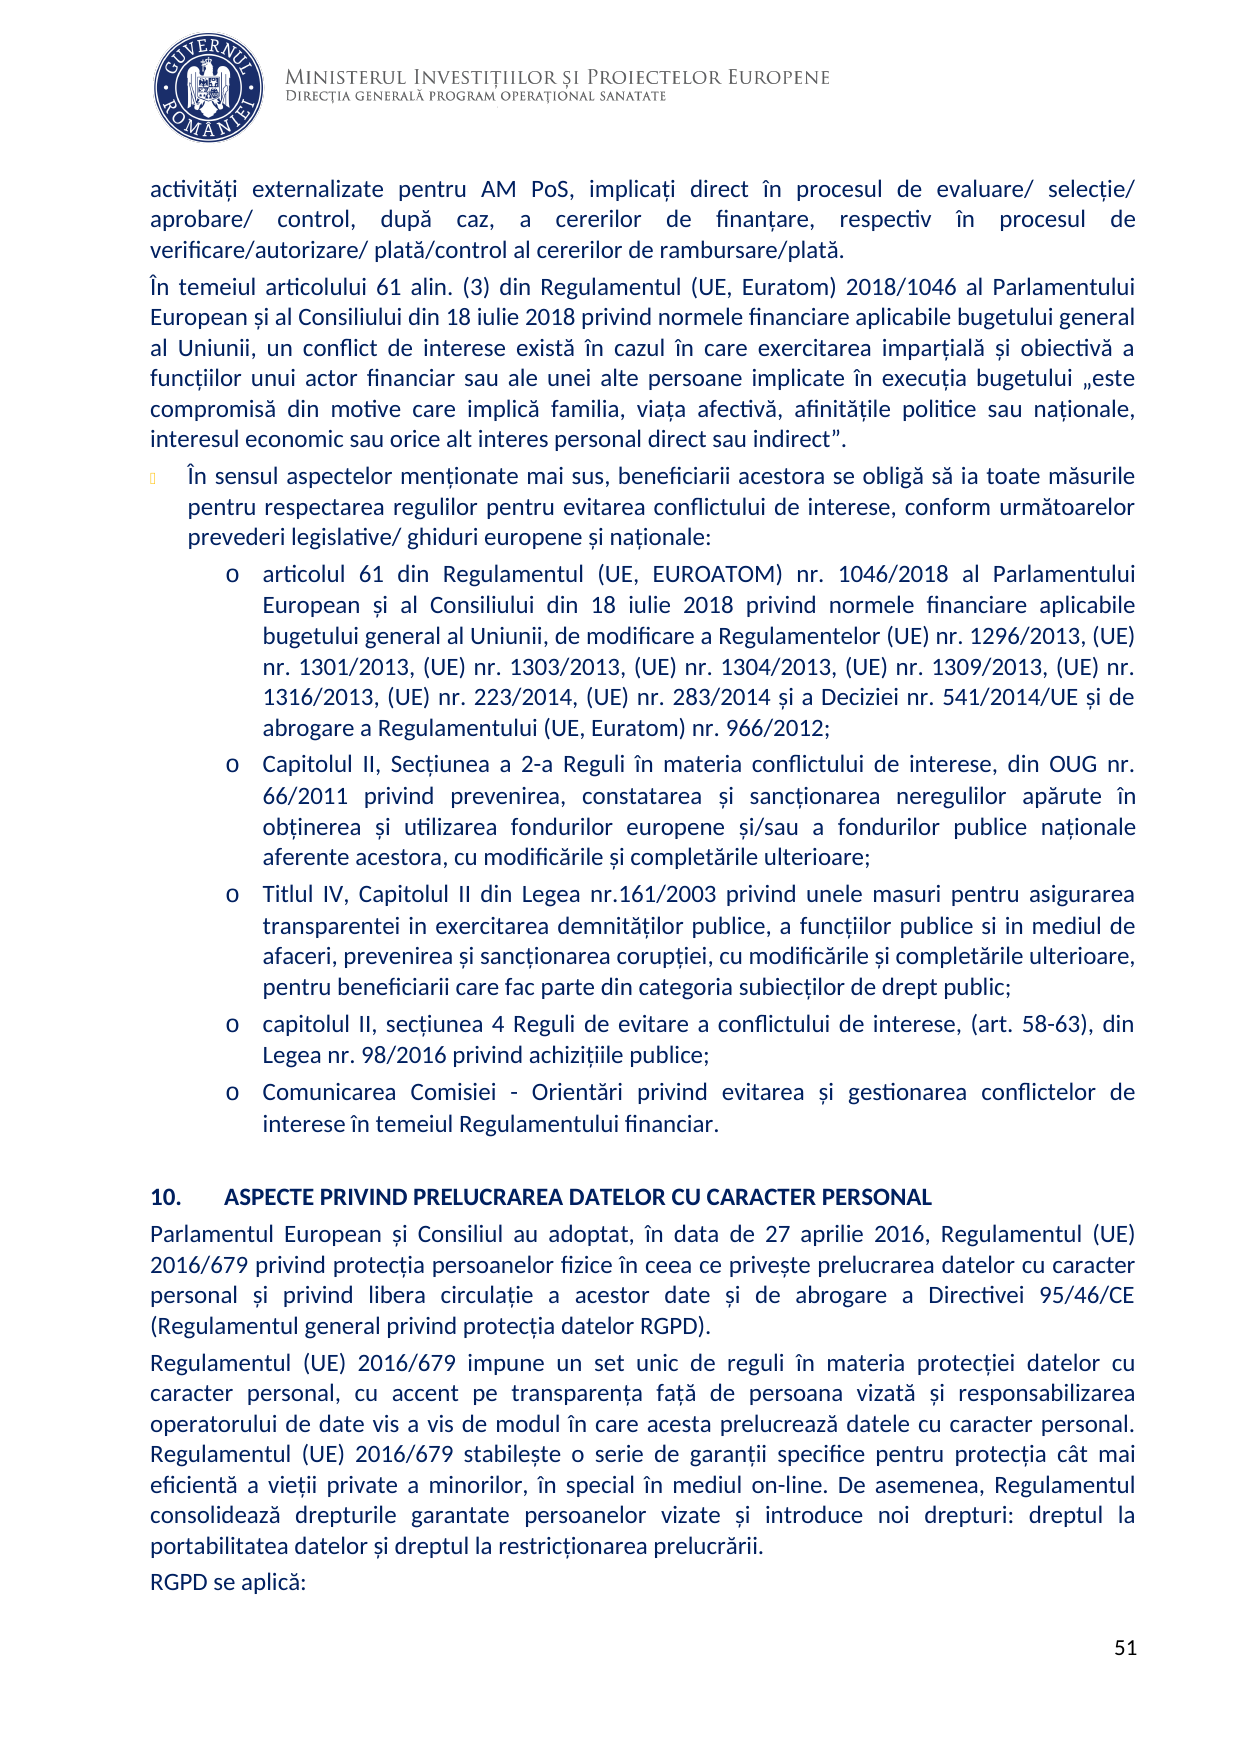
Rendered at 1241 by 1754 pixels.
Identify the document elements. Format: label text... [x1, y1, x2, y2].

list Comunicarea Comisiei - Orientări privind evitarea și gestionarea conflictelor de interese în temeiul Regulamentului financiar. [225, 1076, 1137, 1138]
text Parlamentul European și Consiliul au adoptat, în data de 27 aprilie 2016, Regulamentul (UE) 2016/679 privind protecția persoanelor fizice în ceea ce privește prelucrarea datelor cu caracter personal și privind libera circulație a acestor date și de abrogare a Directivei 95/46/CE (Regulamentul general privind protecția datelor RGPD). [150, 1218, 1137, 1340]
list Titlul IV, Capitolul II din Legea nr.161/2003 privind unele masuri pentru asigurarea transparentei in exercitarea demnităților publice, a funcțiilor publice si in mediul de afaceri, prevenirea și sancționarea corupției, cu modificările și completările ulterioare, pentru beneficiarii care fac parte din categoria subiecților de drept public; [225, 878, 1137, 1001]
text Regulamentul (UE) 2016/679 impune un set unic de reguli în materia protecției datelor cu caracter personal, cu accent pe transparența față de persoana vizată și responsabilizarea operatorului de date vis a vis de modul în care acesta prelucrează datele cu caracter personal. Regulamentul (UE) 2016/679 stabilește o serie de garanții specifice pentru protecția cât mai eficientă a vieții private a minorilor, în special în mediul on-line. De asemenea, Regulamentul consolidează drepturile garantate persoanelor vizate și introduce noi drepturi: dreptul la portabilitatea datelor și dreptul la restricționarea prelucrării. [150, 1347, 1137, 1560]
list articolul 61 din Regulamentul (UE, EUROATOM) nr. 1046/2018 al Parlamentului European și al Consiliului din 18 iulie 2018 privind normele financiare aplicabile bugetului general al Uniunii, de modificare a Regulamentelor (UE) nr. 1296/2013, (UE) nr. 1301/2013, (UE) nr. 1303/2013, (UE) nr. 1304/2013, (UE) nr. 1309/2013, (UE) nr. 1316/2013, (UE) nr. 223/2014, (UE) nr. 283/2014 și a Deciziei nr. 541/2014/UE și de abrogare a Regulamentului (UE, Euratom) nr. 966/2012; [225, 558, 1137, 742]
list În sensul aspectelor menționate mai sus, beneficiarii acestora se obligă să ia toate măsurile pentru respectarea regulilor pentru evitarea conflictului de interese, conform următoarelor prevederi legislative/ ghiduri europene și naționale: [150, 460, 1137, 552]
text În temeiul articolului 61 alin. (3) din Regulamentul (UE, Euratom) 2018/1046 al Parlamentului European şi al Consiliului din 18 iulie 2018 privind normele financiare aplicabile bugetului general al Uniunii, un conflict de interese există în cazul în care exercitarea imparțială și obiectivă a funcțiilor unui actor financiar sau ale unei alte persoane implicate în execuția bugetului „este compromisă din motive care implică familia, viața afectivă, afinitățile politice sau naționale, interesul economic sau orice alt interes personal direct sau indirect”. [150, 271, 1137, 454]
list Capitolul II, Secțiunea a 2-a Reguli în materia conflictului de interese, din OUG nr. 66/2011 privind prevenirea, constatarea şi sancționarea neregulilor apărute în obținerea şi utilizarea fondurilor europene şi/sau a fondurilor publice naționale aferente acestora, cu modificările și completările ulterioare; [225, 748, 1137, 872]
picture [150, 29, 854, 145]
list ASPECTE PRIVIND PRELUCRAREA DATELOR CU CARACTER PERSONAL [150, 1182, 1137, 1212]
text RGPD se aplică: [150, 1567, 1137, 1597]
list capitolul II, secțiunea 4 Reguli de evitare a conflictului de interese, (art. 58-63), din Legea nr. 98/2016 privind achizițiile publice; [225, 1008, 1137, 1070]
